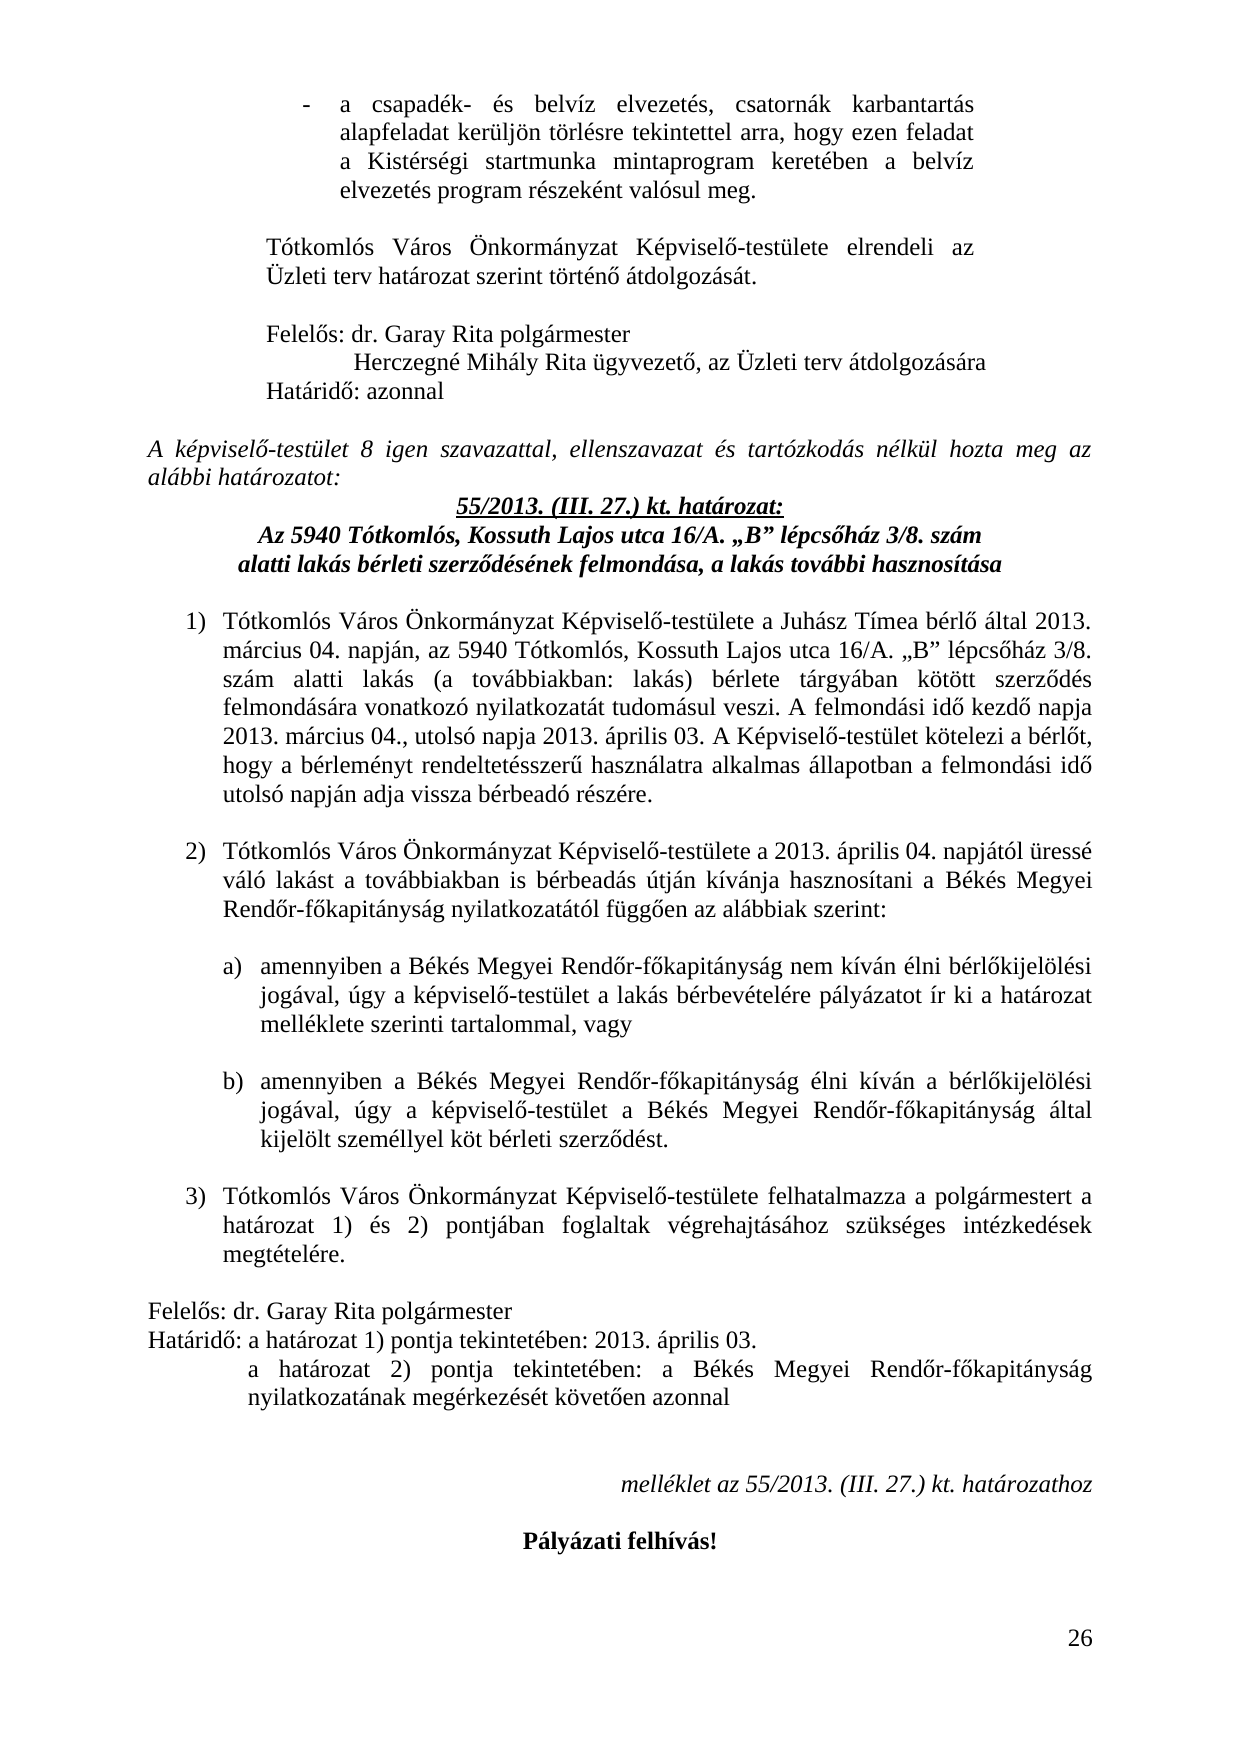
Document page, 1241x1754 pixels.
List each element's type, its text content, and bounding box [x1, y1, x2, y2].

list Tótkomlós Város Önkormányzat Képviselő-testülete a 2013. április 04. napjától üressé váló lakást a továbbiakban is bérbeadás útján kívánja hasznosítani a Békés Megyei Rendőr-főkapitányság nyilatkozatától függően az alábbiak szerint: [185, 836, 1093, 922]
text Határidő: a határozat 1) pontja tekintetében: 2013. április 03. [148, 1325, 1093, 1354]
text 55/2013. (III. 27.) kt. határozat: [148, 491, 1093, 520]
text Pályázati felhívás! [148, 1526, 1093, 1555]
list a csapadék- és belvíz elvezetés, csatornák karbantartás alapfeladat kerüljön törlésre tekintettel arra, hogy ezen feladat a Kistérségi startmunka mintaprogram keretében a belvíz elvezetés program részeként valósul meg. [302, 89, 974, 204]
text Felelős: dr. Garay Rita polgármester [266, 319, 1050, 347]
text a határozat 2) pontja tekintetében: a Békés Megyei Rendőr-főkapitányság nyilatkozatának megérkezését követően azonnal [248, 1354, 1093, 1411]
list amennyiben a Békés Megyei Rendőr-főkapitányság nem kíván élni bérlőkijelölési jogával, úgy a képviselő-testület a lakás bérbevételére pályázatot ír ki a határozat melléklete szerinti tartalommal, vagy [223, 951, 1093, 1037]
text Tótkomlós Város Önkormányzat Képviselő-testülete elrendeli az Üzleti terv határozat szerint történő átdolgozását. [266, 232, 974, 290]
list Tótkomlós Város Önkormányzat Képviselő-testülete a Juhász Tímea bérlő által 2013. március 04. napján, az 5940 Tótkomlós, Kossuth Lajos utca 16/A. „B” lépcsőház 3/8. szám alatti lakás (a továbbiakban: lakás) bérlete tárgyában kötött szerződés felmondására vonatkozó nyilatkozatát tudomásul veszi. A felmondási idő kezdő napja 2013. március 04., utolsó napja 2013. április 03. A Képviselő-testület kötelezi a bérlőt, hogy a bérleményt rendeltetésszerű használatra alkalmas állapotban a felmondási idő utolsó napján adja vissza bérbeadó részére. [185, 606, 1093, 807]
text Herczegné Mihály Rita ügyvezető, az Üzleti terv átdolgozására [266, 347, 1050, 376]
text Az 5940 Tótkomlós, Kossuth Lajos utca 16/A. „B” lépcsőház 3/8. szám alatti lakás bérleti szerződésének felmondása, a lakás további hasznosítása [236, 520, 1004, 577]
list Tótkomlós Város Önkormányzat Képviselő-testülete felhatalmazza a polgármestert a határozat 1) és 2) pontjában foglaltak végrehajtásához szükséges intézkedések megtételére. [185, 1181, 1093, 1267]
text A képviselő-testület 8 igen szavazattal, ellenszavazat és tartózkodás nélkül hozta meg az alábbi határozatot: [148, 434, 1093, 491]
list amennyiben a Békés Megyei Rendőr-főkapitányság élni kíván a bérlőkijelölési jogával, úgy a képviselő-testület a Békés Megyei Rendőr-főkapitányság által kijelölt személlyel köt bérleti szerződést. [223, 1066, 1093, 1152]
text Felelős: dr. Garay Rita polgármester [148, 1296, 1093, 1325]
text melléklet az 55/2013. (III. 27.) kt. határozathoz [148, 1469, 1093, 1497]
text Határidő: azonnal [266, 376, 1093, 405]
